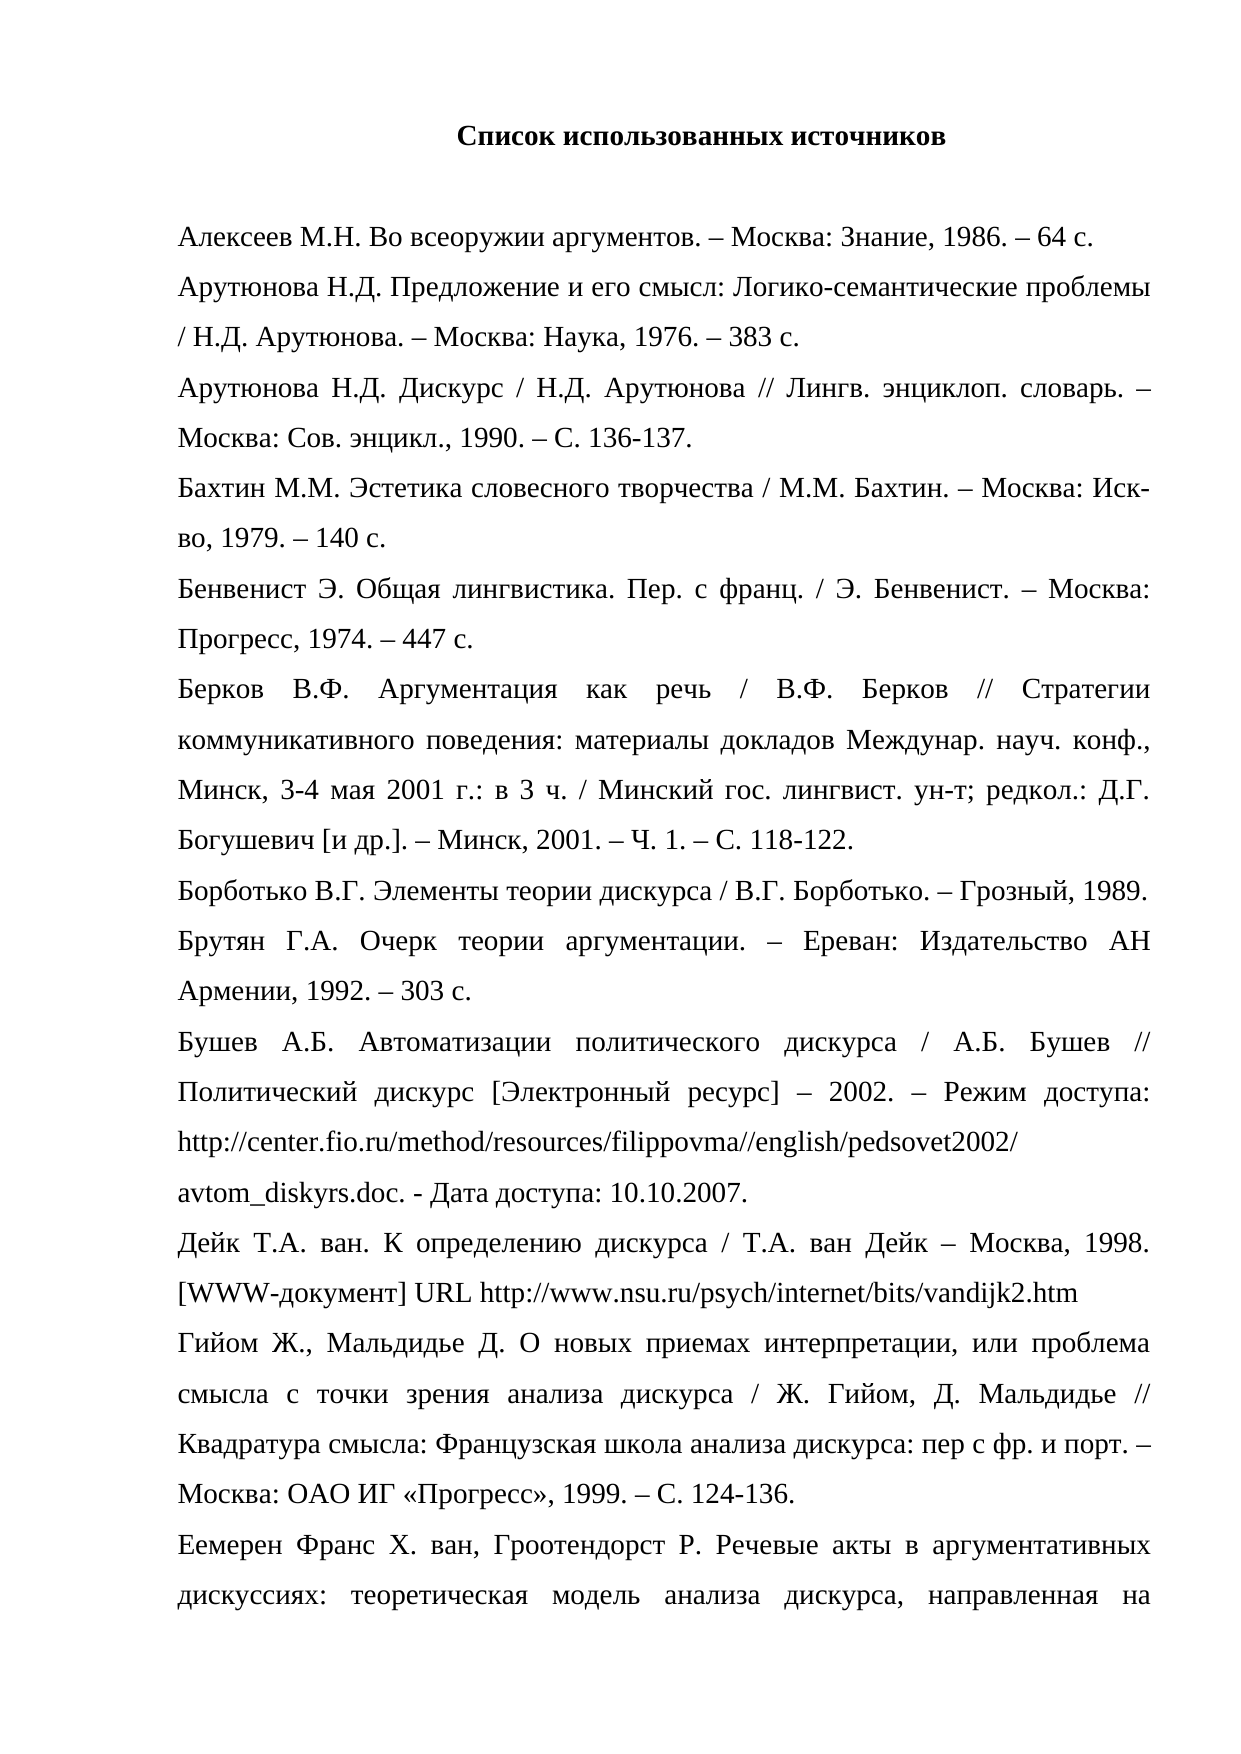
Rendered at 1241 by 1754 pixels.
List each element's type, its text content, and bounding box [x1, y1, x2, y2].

text Алексеев М.Н. Во всеоружии аргументов. – Москва: Знание, 1986. – 64 с. [177, 219, 1152, 252]
text Арутюнова Н.Д. Предложение и его смысл: Логико-семантические проблемы / Н.Д. Арутюнова. – Москва: Наука, 1976. – 383 с. [177, 269, 1152, 353]
text Список использованных источников [177, 118, 1152, 152]
text Дейк Т.А. ван. К определению дискурса / Т.А. ван Дейк – Москва, 1998. [WWW-документ] URL http://www.nsu.ru/psych/internet/bits/vandijk2.htm [177, 1225, 1152, 1309]
text Берков В.Ф. Аргументация как речь / В.Ф. Берков // Стратегии коммуникативного поведения: материалы докладов Междунар. науч. конф., Минск, 3-4 мая .: в 3 ч. / Минский гос. лингвист. ун-т; редкол.: Д.Г. Богушевич [и др.]. – Минск, 2001. – Ч. 1. – С. 118-122. [177, 672, 1152, 856]
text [177, 1527, 1152, 1611]
text Брутян Г.А. Очерк теории аргументации. – Ереван: Издательство АН Армении, 1992. – 303 с. [177, 923, 1152, 1007]
text Арутюнова Н.Д. Дискурс / Н.Д. Арутюнова // Лингв. энциклоп. словарь. – Москва: Сов. энцикл., 1990. – С. 136-137. [177, 370, 1152, 453]
text Бенвенист Э. Общая лингвистика. Пер. с франц. / Э. Бенвенист. – Москва: Прогресс, 1974. – 447 с. [177, 571, 1152, 655]
text Бахтин М.М. Эстетика словесного творчества / М.М. Бахтин. – Москва: Иск-во, 1979. – 140 с. [177, 470, 1152, 554]
text Гийом Ж., Мальдидье Д. О новых приемах интерпретации, или проблема смысла с точки зрения анализа дискурса / Ж. Гийом, Д. Мальдидье // Квадратура смысла: Французская школа анализа дискурса: пер с фр. и порт. – Москва: ОАО ИГ «Прогресс», 1999. – С. 124-136. [177, 1326, 1152, 1510]
text Борботько В.Г. Элементы теории дискурса / В.Г. Борботько. – Грозный, 1989. [177, 873, 1152, 906]
text Бушев А.Б. Автоматизации политического дискурса / А.Б. Бушев // Политический дискурс [Электронный ресурс] – 2002. – Режим доступа: http://center.fio.ru/method/resources/filippovma//english/pedsovet2002/avtom_diskyrs.doc. - Дата доступа: 10.10.2007. [177, 1024, 1152, 1208]
